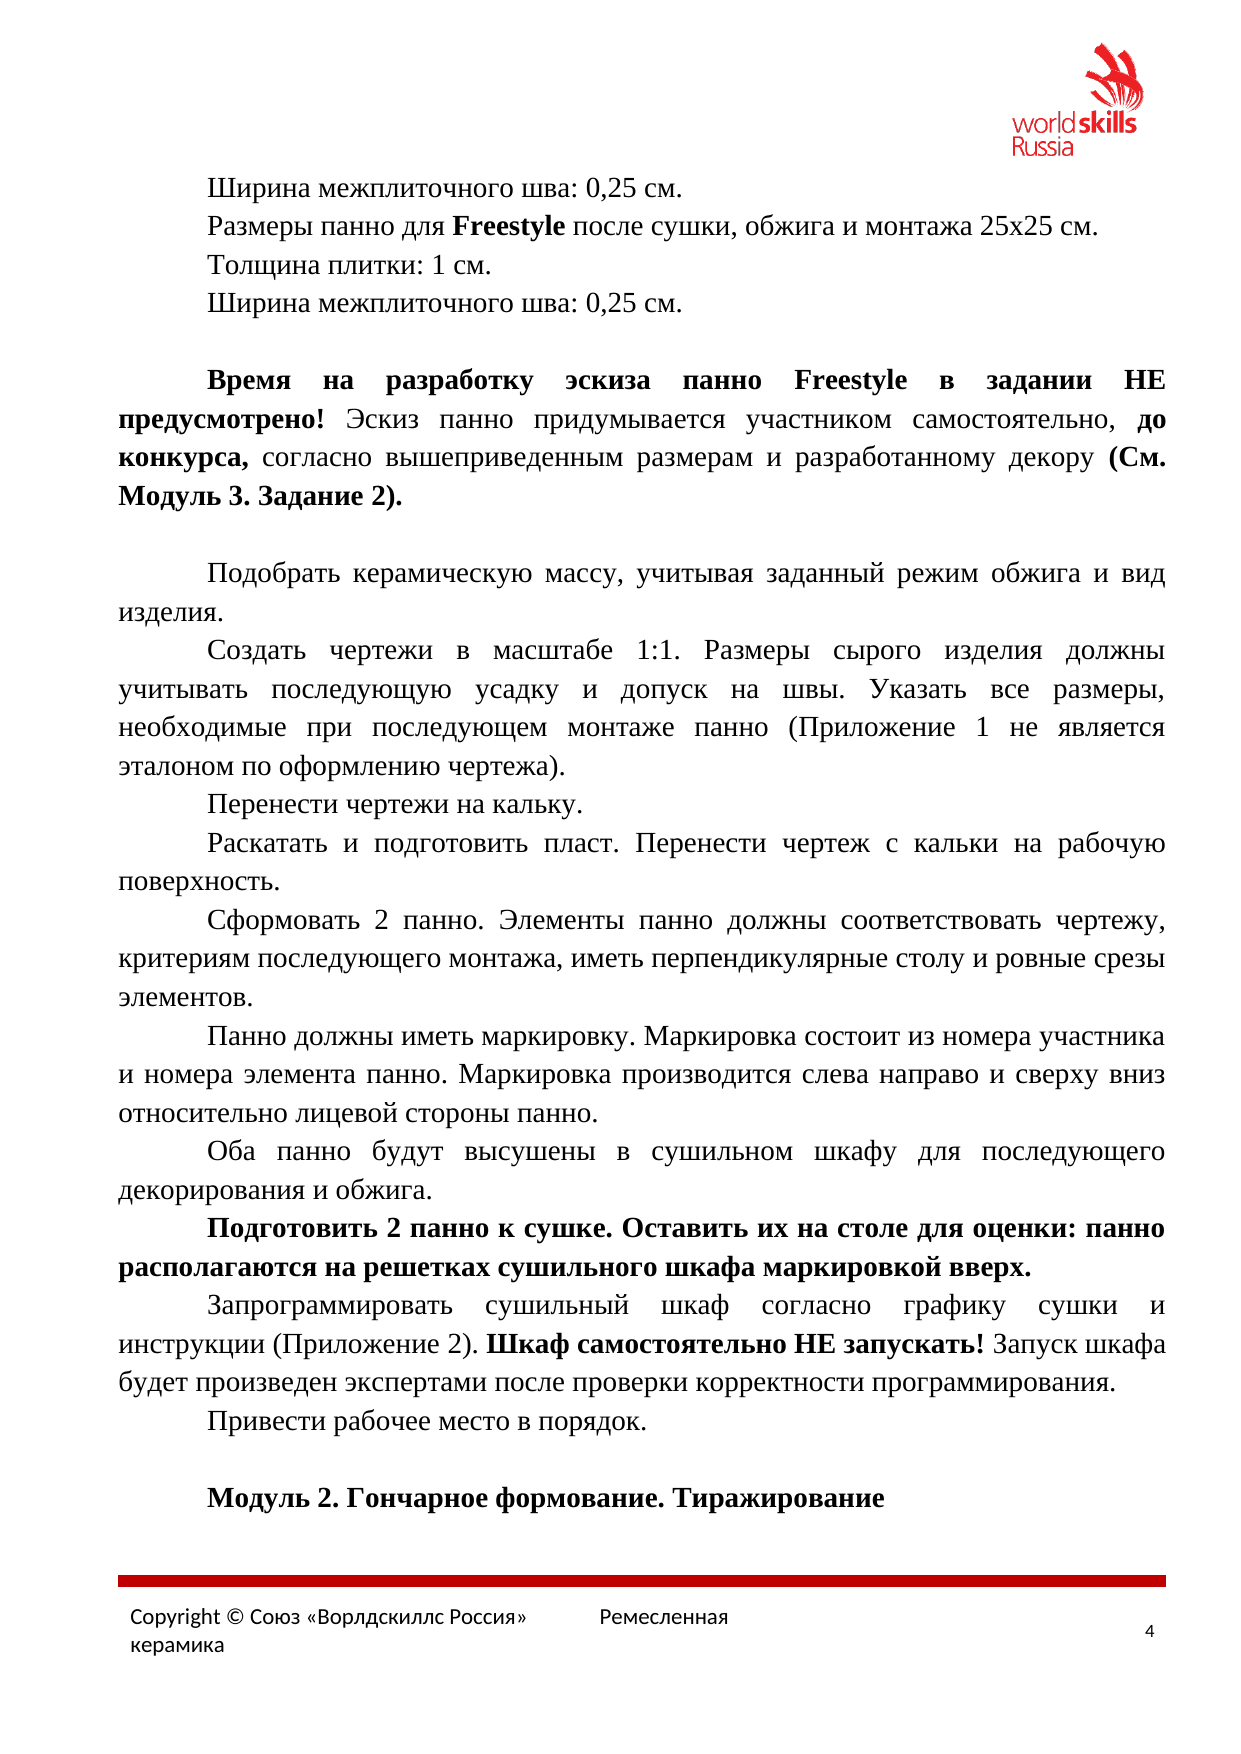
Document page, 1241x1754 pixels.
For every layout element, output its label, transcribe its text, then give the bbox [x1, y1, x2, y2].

text Привести рабочее место в порядок. [118, 1403, 1166, 1437]
text Оба панно будут высушены в сушильном шкафу для последующего декорирования и обжига. [118, 1133, 1166, 1205]
text Ширина межплиточного шва: 0,25 см. [118, 170, 1166, 203]
text Время на разработку эскиза панно Freestyle в задании НЕ предусмотрено! Эскиз панно придумывается участником самостоятельно, до конкурса, согласно вышеприведенным размерам и разработанному декору (См. Модуль 3. Задание 2). [118, 362, 1166, 512]
text Панно должны иметь маркировку. Маркировка состоит из номера участника и номера элемента панно. Маркировка производится слева направо и сверху вниз относительно лицевой стороны панно. [118, 1018, 1166, 1128]
text Создать чертежи в масштабе 1:1. Размеры сырого изделия должны учитывать последующую усадку и допуск на швы. Указать все размеры, необходимые при последующем монтаже панно (Приложение 1 не является эталоном по оформлению чертежа). [118, 632, 1166, 781]
text Размеры панно для Freestyle после сушки, обжига и монтажа 25х25 см. [118, 208, 1166, 242]
text Запрограммировать сушильный шкаф согласно графику сушки и инструкции (Приложение 2). Шкаф самостоятельно НЕ запускать! Запуск шкафа будет произведен экспертами после проверки корректности программирования. [118, 1287, 1166, 1398]
text Раскатать и подготовить пласт. Перенести чертеж с кальки на рабочую поверхность. [118, 825, 1166, 897]
text Толщина плитки: 1 см. [118, 247, 1166, 280]
picture [1012, 42, 1169, 156]
text Модуль 2. Гончарное формование. Тиражирование [118, 1480, 1166, 1514]
text Перенести чертежи на кальку. [118, 786, 1166, 820]
text Сформовать 2 панно. Элементы панно должны соответствовать чертежу, критериям последующего монтажа, иметь перпендикулярные столу и ровные срезы элементов. [118, 902, 1166, 1013]
text Подобрать керамическую массу, учитывая заданный режим обжига и вид изделия. [118, 555, 1166, 627]
text Подготовить 2 панно к сушке. Оставить их на столе для оценки: панно располагаются на решетках сушильного шкафа маркировкой вверх. [118, 1210, 1166, 1282]
text Ширина межплиточного шва: 0,25 см. [118, 285, 1166, 319]
